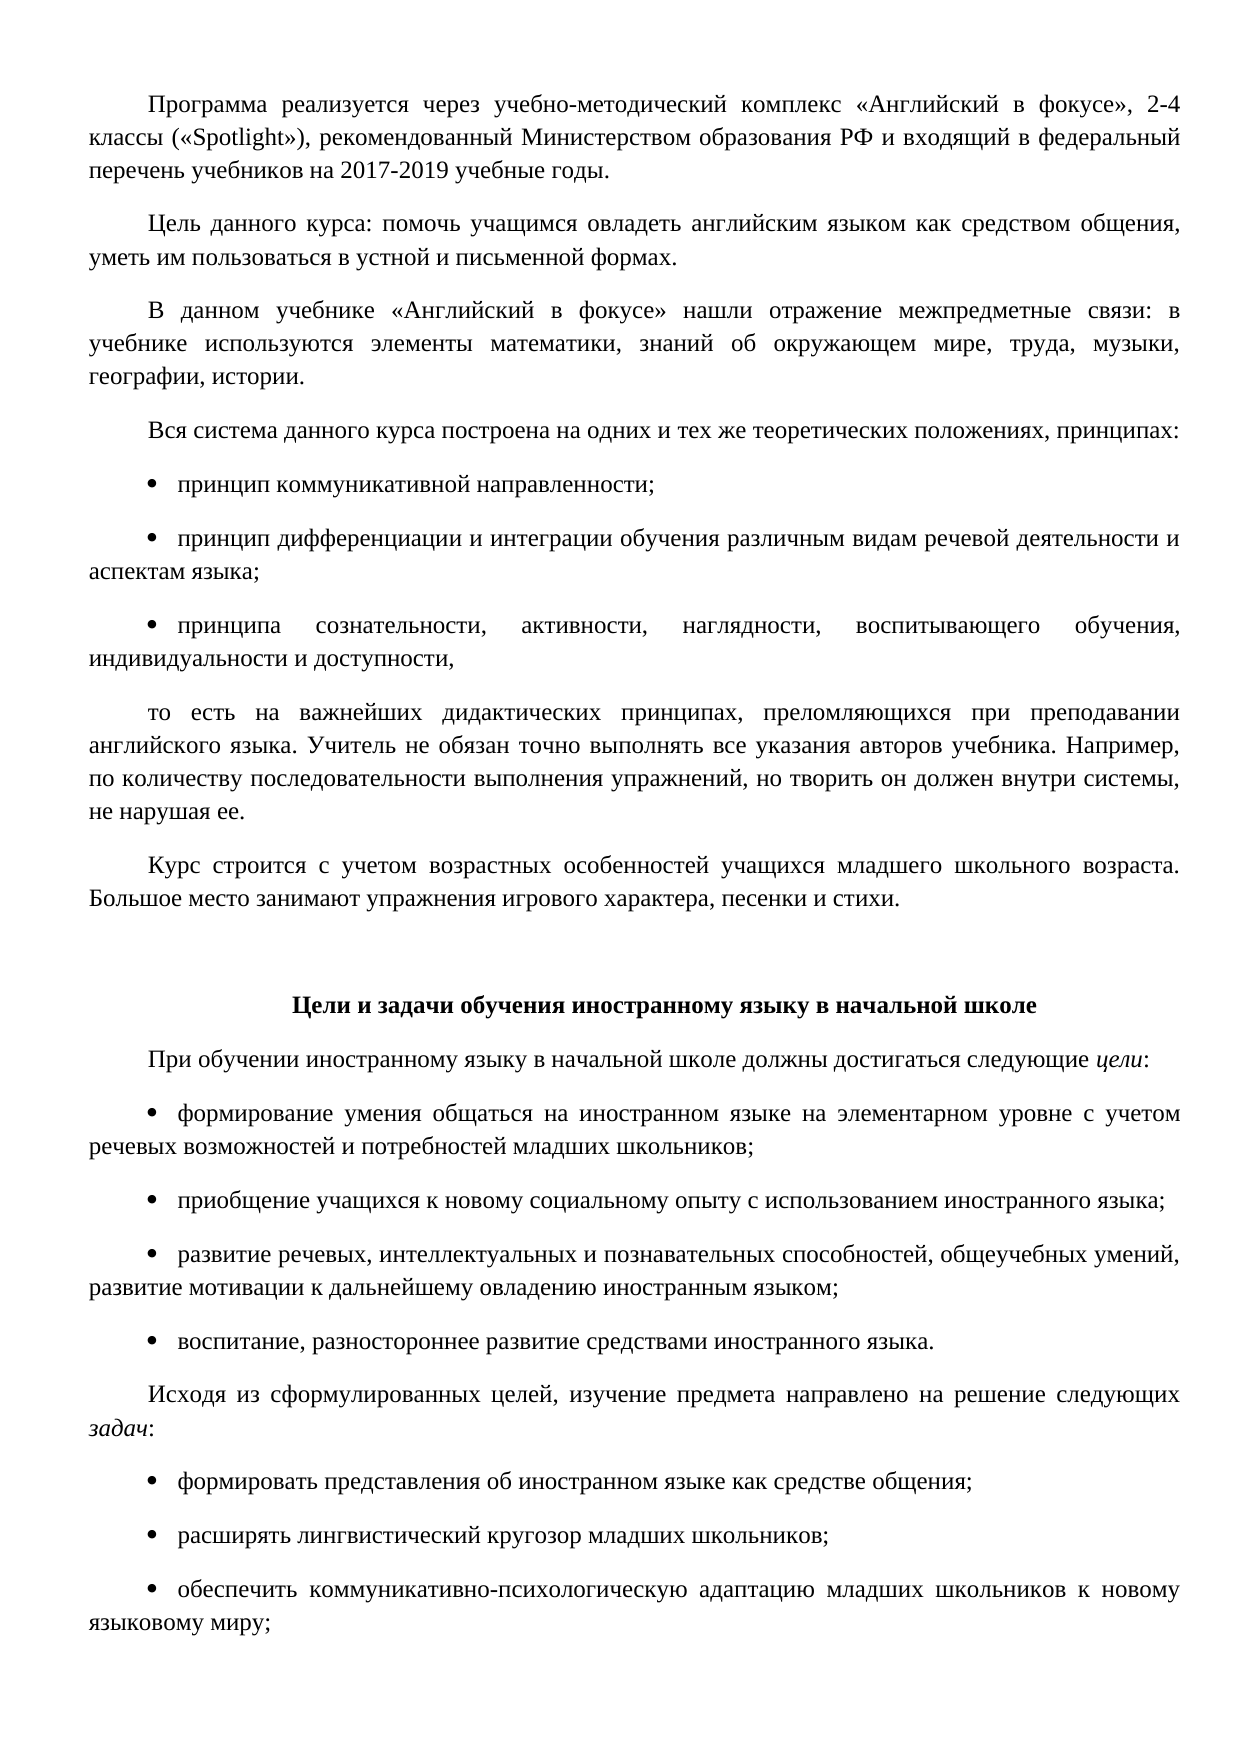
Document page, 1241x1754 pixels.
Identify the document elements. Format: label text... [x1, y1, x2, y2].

list воспитание, разностороннее развитие средствами иностранного языка. [88, 1326, 1181, 1354]
list принципа сознательности, активности, наглядности, воспитывающего обучения, индивидуальности и доступности, [88, 610, 1181, 672]
list расширять лингвистический кругозор младших школьников; [88, 1520, 1181, 1549]
text Программа реализуется через учебно-методический комплекс «Английский в фокусе», 2-4 классы («Spotlight»), рекомендованный Министерством образования РФ и входящий в федеральный перечень учебников на 2017-2019 учебные годы. [88, 89, 1181, 183]
text Цель данного курса: помочь учащимся овладеть английским языком как средством общения, уметь им пользоваться в устной и письменной формах. [88, 208, 1181, 270]
list принцип дифференциации и интеграции обучения различным видам речевой деятельности и аспектам языка; [88, 523, 1181, 585]
text Исходя из сформулированных целей, изучение предмета направлено на решение следующих задач: [88, 1379, 1181, 1441]
text Вся система данного курса построена на одних и тех же теоретических положениях, принципах: [88, 415, 1181, 444]
list приобщение учащихся к новому социальному опыту с использованием иностранного языка; [88, 1185, 1181, 1214]
list принцип коммуникативной направленности; [88, 469, 1181, 498]
text В данном учебнике «Английский в фокусе» нашли отражение межпредметные связи: в учебнике используются элементы математики, знаний об окружающем мире, труда, музыки, географии, истории. [88, 295, 1181, 390]
list развитие речевых, интеллектуальных и познавательных способностей, общеучебных умений, развитие мотивации к дальнейшему овладению иностранным языком; [88, 1239, 1181, 1301]
text Цели и задачи обучения иностранному языку в начальной школе [88, 990, 1181, 1019]
list обеспечить коммуникативно-психологическую адаптацию младших школьников к новому языковому миру; [88, 1574, 1181, 1636]
list формирование умения общаться на иностранном языке на элементарном уровне с учетом речевых возможностей и потребностей младших школьников; [88, 1098, 1181, 1160]
list формировать представления об иностранном языке как средстве общения; [88, 1466, 1181, 1495]
text При обучении иностранному языку в начальной школе должны достигаться следующие цели: [88, 1044, 1181, 1073]
text то есть на важнейших дидактических принципах, преломляющихся при преподавании английского языка. Учитель не обязан точно выполнять все указания авторов учебника. Например, по количеству последовательности выполнения упражнений, но творить он должен внутри системы, не нарушая ее. [88, 697, 1181, 824]
text Курс строится с учетом возрастных особенностей учащихся младшего школьного возраста. Большое место занимают упражнения игрового характера, песенки и стихи. [88, 850, 1181, 911]
